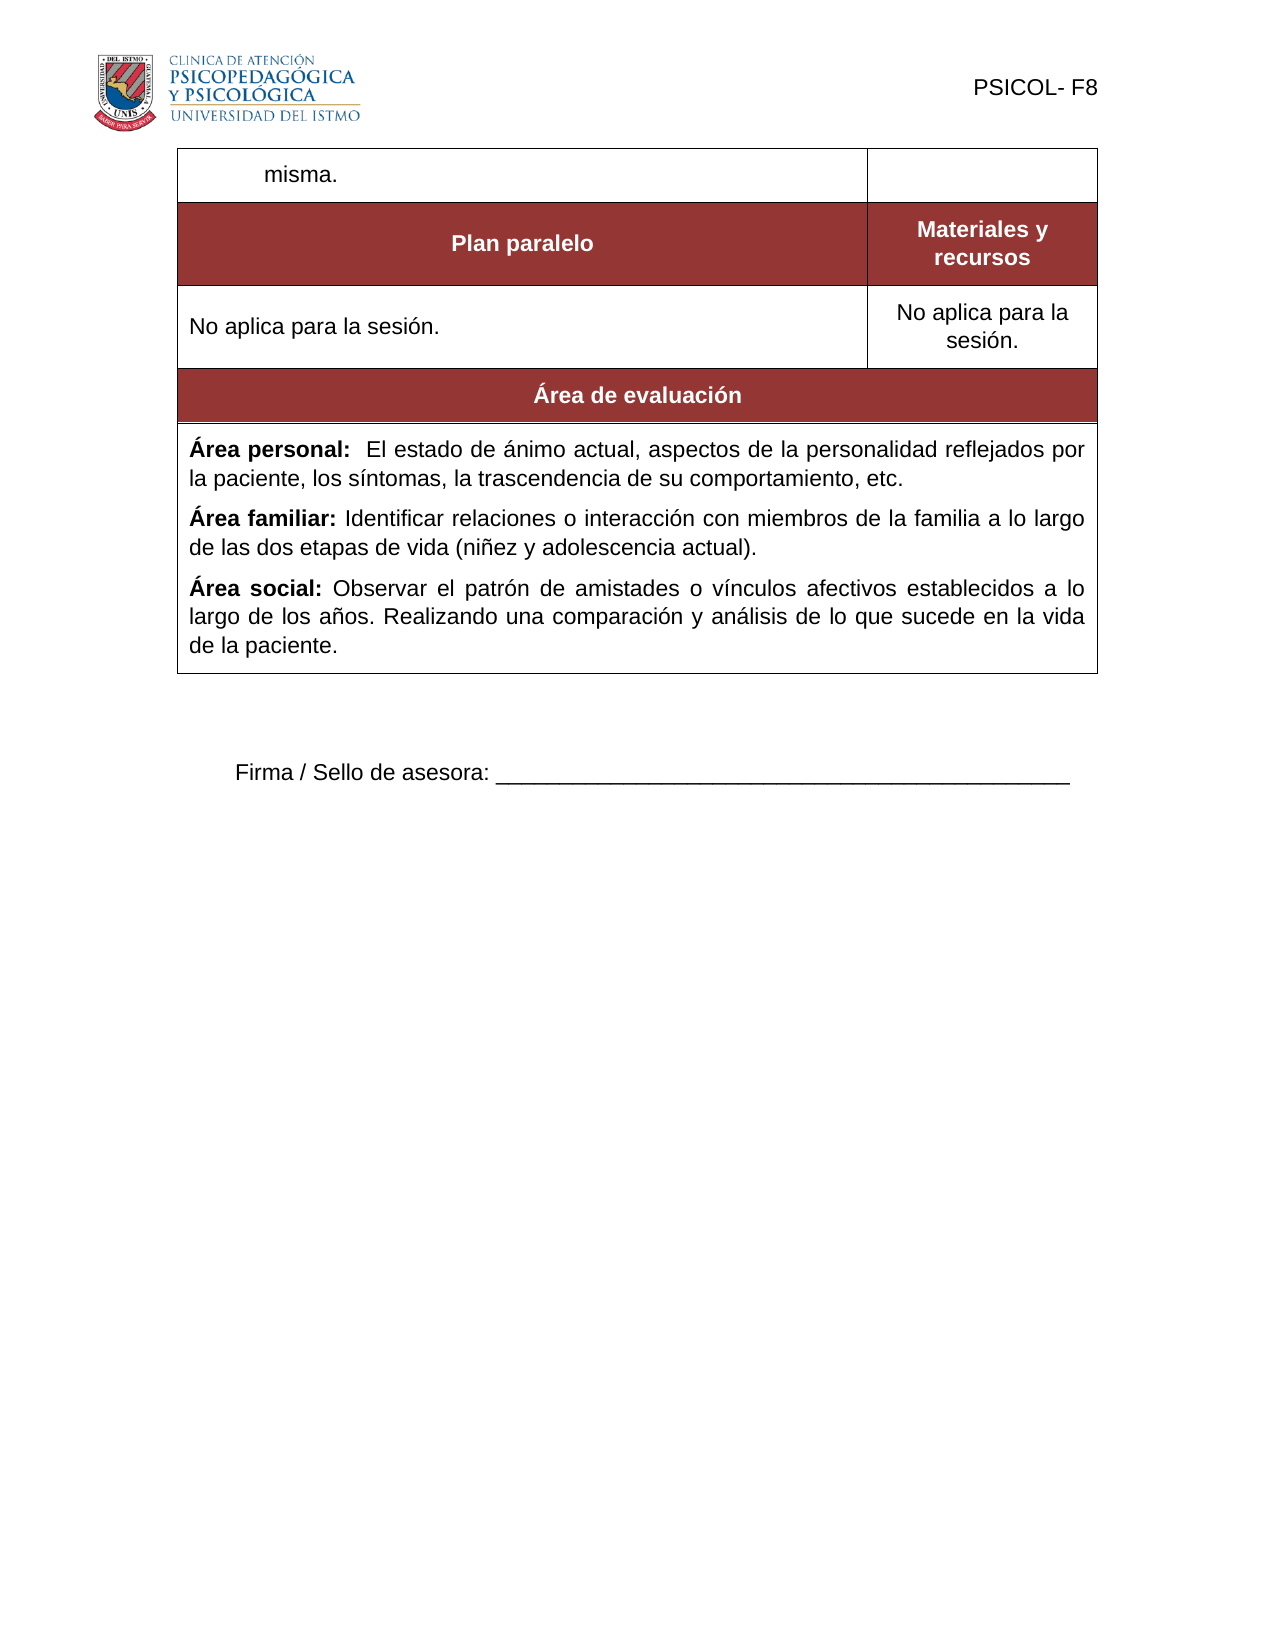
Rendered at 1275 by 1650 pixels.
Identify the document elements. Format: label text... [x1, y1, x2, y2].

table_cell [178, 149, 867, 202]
table_cell Plan paralelo [178, 203, 867, 285]
table_cell Área de evaluación [178, 369, 1097, 422]
text Firma / Sello de asesora: _____________________________________________ [177, 759, 1127, 786]
table_cell Materiales y recursos [868, 203, 1097, 285]
table_cell No aplica para la sesión. [178, 286, 867, 368]
table_cell No aplica para la sesión. [868, 286, 1097, 368]
table_cell Área personal: El estado de ánimo actual, aspectos de la personalidad reflejados por la paciente, los síntomas, la trascendencia de su comportamiento, etc. Área familiar: Identificar relaciones o interacción con miembros de la familia a lo largo de las dos etapas de vida (niñez y adolescencia actual). Área social: Observar el patrón de amistades o vínculos afectivos establecidos a lo largo de los años. Realizando una comparación y análisis de lo que sucede en la vida de la paciente. [178, 424, 1097, 673]
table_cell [868, 149, 1097, 202]
picture [42, 25, 422, 166]
